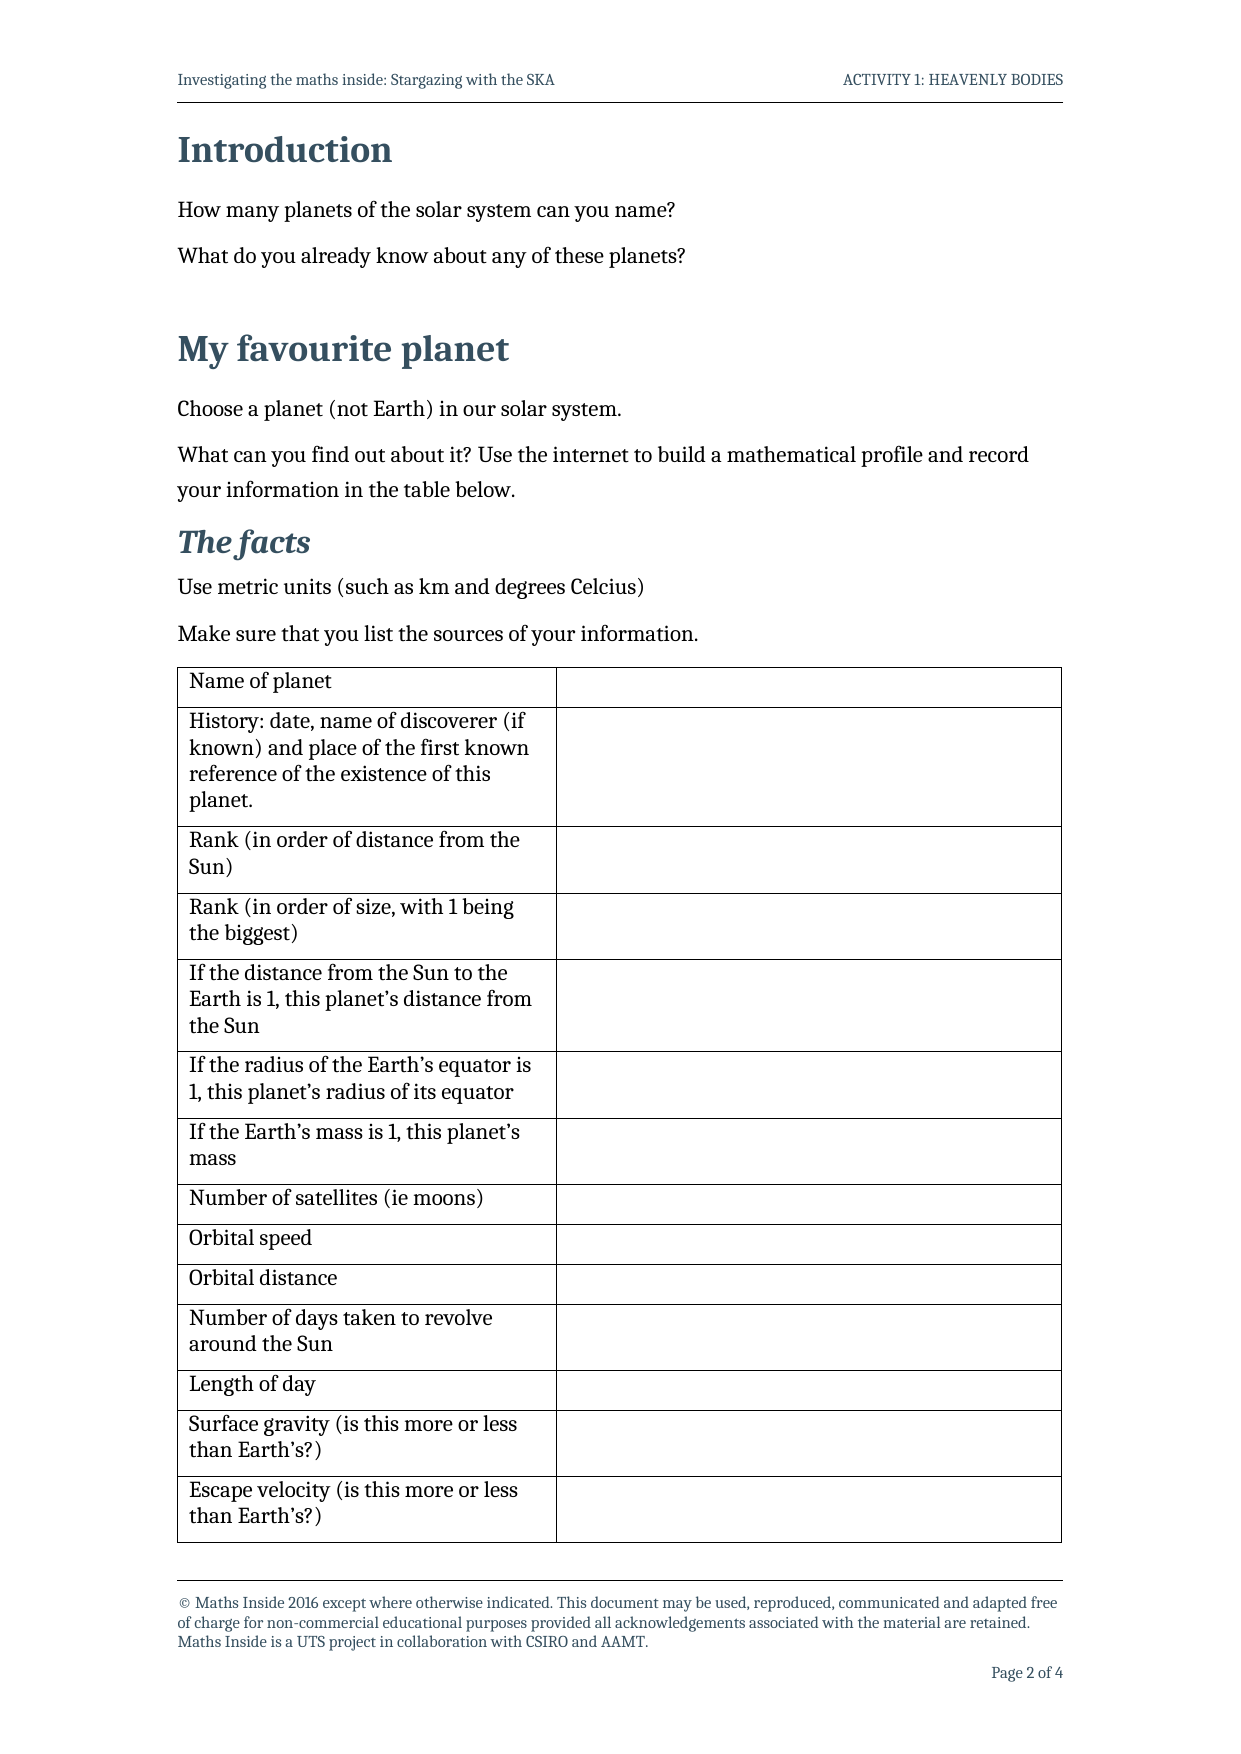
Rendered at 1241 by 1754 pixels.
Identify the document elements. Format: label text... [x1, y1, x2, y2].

text Choose a planet (not Earth) in our solar system. [177, 396, 1063, 422]
table_cell If the distance from the Sun to the Earth is 1, this planet’s distance from the Sun [178, 960, 556, 1051]
table_cell [557, 1411, 1061, 1476]
subtitle My favourite planet [177, 327, 1063, 371]
table_cell Number of days taken to revolve around the Sun [178, 1305, 556, 1370]
table_cell [557, 1119, 1061, 1184]
table_cell [557, 1477, 1061, 1542]
table_cell Orbital speed [178, 1225, 556, 1263]
table_cell Escape velocity (is this more or less than Earth’s?) [178, 1477, 556, 1542]
table_cell Rank (in order of size, with 1 being the biggest) [178, 894, 556, 959]
table_cell Rank (in order of distance from the Sun) [178, 827, 556, 892]
table_cell Surface gravity (is this more or less than Earth’s?) [178, 1411, 556, 1476]
table_cell [557, 1265, 1061, 1303]
table_cell [557, 708, 1061, 826]
table_cell Orbital distance [178, 1265, 556, 1303]
table_cell Number of satellites (ie moons) [178, 1185, 556, 1224]
table_cell [557, 1225, 1061, 1263]
text How many planets of the solar system can you name? [177, 197, 1063, 223]
text What can you find out about it? Use the internet to build a mathematical profile and record your information in the table below. [177, 442, 1063, 503]
text Use metric units (such as km and degrees Celcius) [177, 574, 1063, 600]
text What do you already know about any of these planets? [177, 243, 1063, 270]
table_cell If the Earth’s mass is 1, this planet’s mass [178, 1119, 556, 1184]
subtitle Introduction [177, 128, 1063, 172]
table_cell History: date, name of discoverer (if known) and place of the first known reference of the existence of this planet. [178, 708, 556, 826]
text Make sure that you list the sources of your information. [177, 621, 1063, 647]
subtitle The facts [177, 523, 1063, 561]
table_header Name of planet [178, 668, 556, 707]
table_cell [557, 1185, 1061, 1224]
table_header [557, 668, 1061, 707]
table_cell [557, 960, 1061, 1051]
table_cell [557, 827, 1061, 892]
table_cell [557, 1052, 1061, 1117]
table_cell Length of day [178, 1371, 556, 1409]
table_cell [557, 894, 1061, 959]
table_cell If the radius of the Earth’s equator is 1, this planet’s radius of its equator [178, 1052, 556, 1117]
table_cell [557, 1305, 1061, 1370]
table_cell [557, 1371, 1061, 1409]
